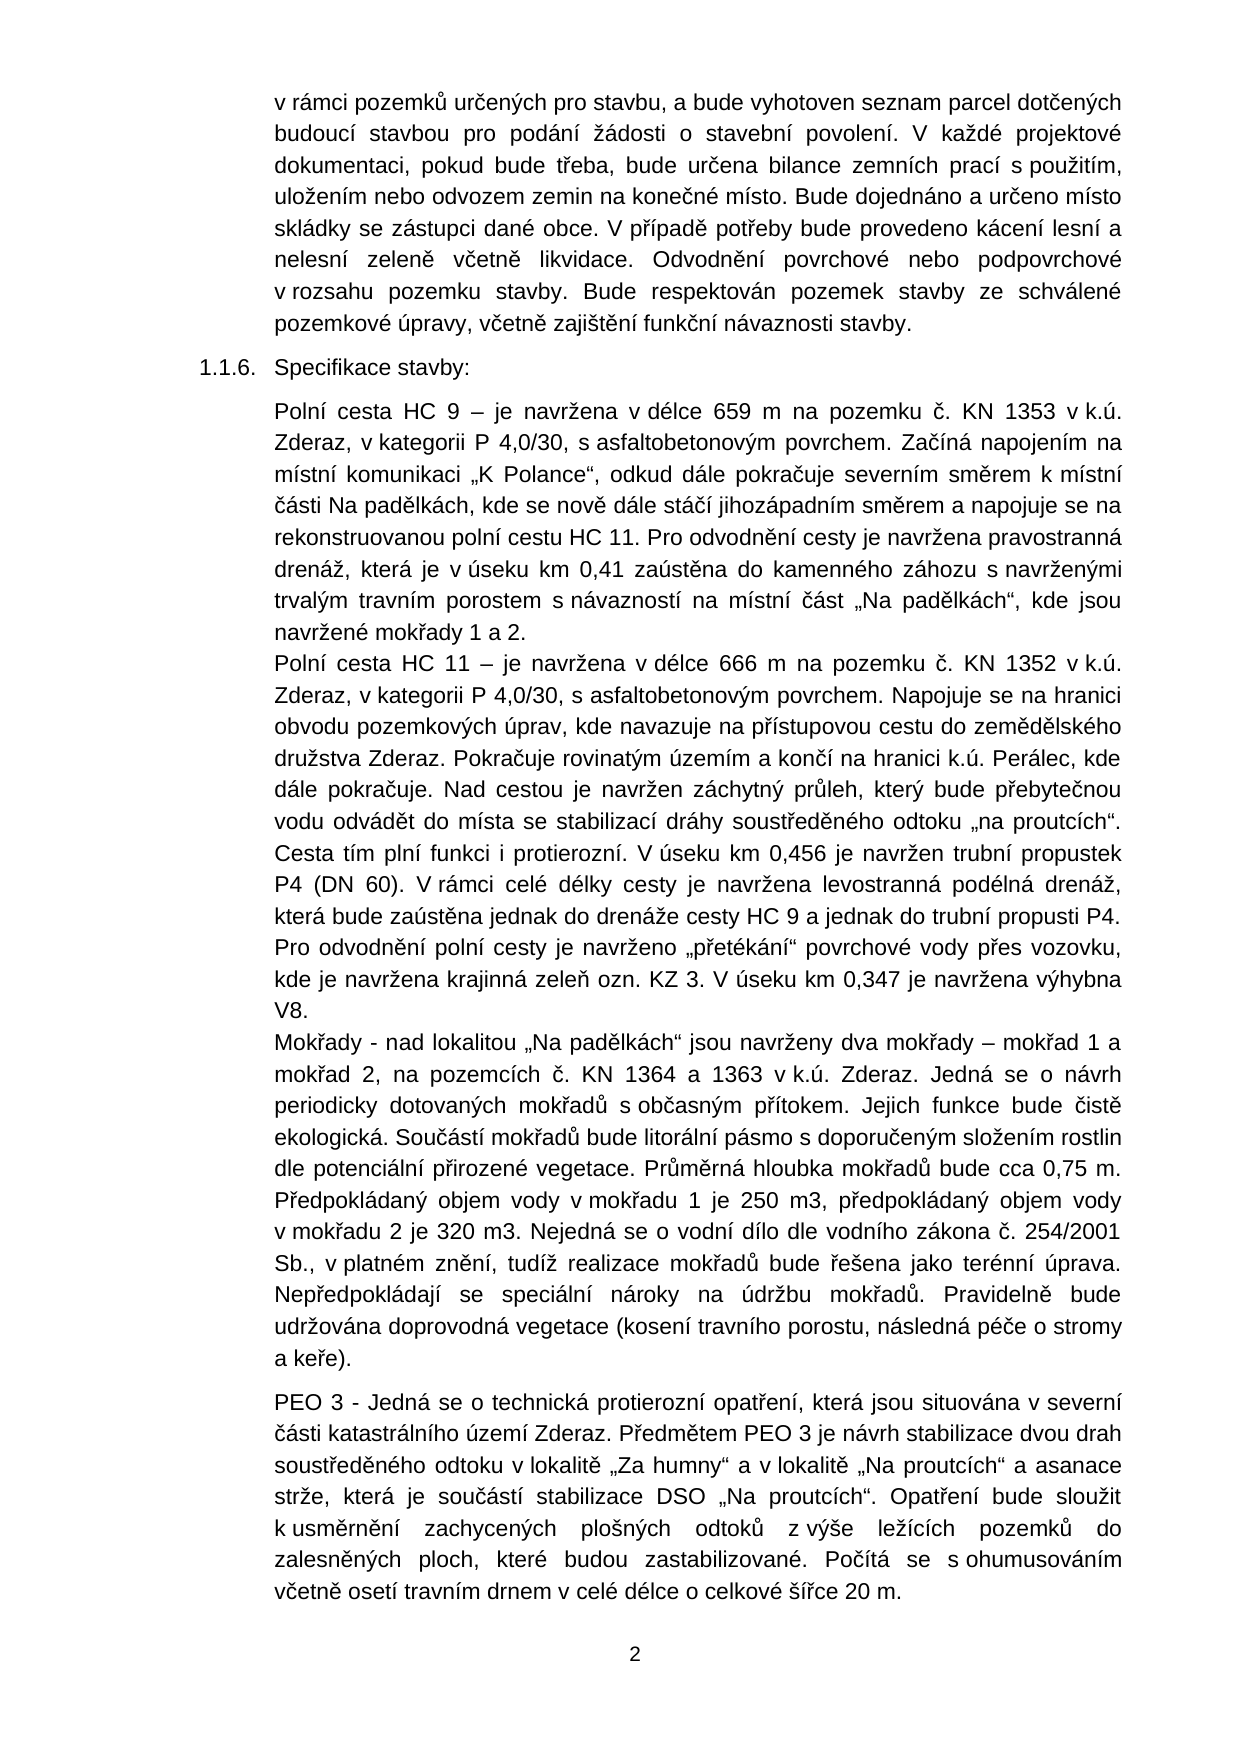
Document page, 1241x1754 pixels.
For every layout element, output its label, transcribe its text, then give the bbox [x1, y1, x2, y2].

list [199, 89, 1122, 336]
list Polní cesta HC 11 – je navržena v délce 666 m na pozemku č. KN 1352 v k.ú. Zderaz, v kategorii P 4,0/30, s asfaltobetonovým povrchem. Napojuje se na hranici obvodu pozemkových úprav, kde navazuje na přístupovou cestu do zemědělského družstva Zderaz. Pokračuje rovinatým územím a končí na hranici k.ú. Perálec, kde dále pokračuje. Nad cestou je navržen záchytný průleh, který bude přebytečnou vodu odvádět do místa se stabilizací dráhy soustředěného odtoku „na proutcích“. Cesta tím plní funkci i protierozní. V úseku km 0,456 je navržen trubní propustek P4 (DN 60). V rámci celé délky cesty je navržena levostranná podélná drenáž, která bude zaústěna jednak do drenáže cesty HC 9 a jednak do trubní propusti P4. Pro odvodnění polní cesty je navrženo „přetékání“ povrchové vody přes vozovku, kde je navržena krajinná zeleň ozn. KZ 3. V úseku km 0,347 je navržena výhybna V8. [274, 650, 1122, 1024]
list Specifikace stavby: [199, 354, 1122, 380]
list PEO 3 - Jedná se o technická protierozní opatření, která jsou situována v severní části katastrálního území Zderaz. Předmětem PEO 3 je návrh stabilizace dvou drah soustředěného odtoku v lokalitě „Za humny“ a v lokalitě „Na proutcích“ a asanace strže, která je součástí stabilizace DSO „Na proutcích“. Opatření bude sloužit k usměrnění zachycených plošných odtoků z výše ležících pozemků do zalesněných ploch, které budou zastabilizované. Počítá se s ohumusováním včetně osetí travním drnem v celé délce o celkové šířce 20 m. [274, 1389, 1122, 1604]
list Mokřady - nad lokalitou „Na padělkách“ jsou navrženy dva mokřady – mokřad 1 a mokřad 2, na pozemcích č. KN 1364 a 1363 v k.ú. Zderaz. Jedná se o návrh periodicky dotovaných mokřadů s občasným přítokem. Jejich funkce bude čistě ekologická. Součástí mokřadů bude litorální pásmo s doporučeným složením rostlin dle potenciální přirozené vegetace. Průměrná hloubka mokřadů bude cca 0,75 m. Předpokládaný objem vody v mokřadu 1 je 250 m3, předpokládaný objem vody v mokřadu 2 je 320 m3. Nejedná se o vodní dílo dle vodního zákona č. 254/2001 Sb., v platném znění, tudíž realizace mokřadů bude řešena jako terénní úprava. Nepředpokládají se speciální nároky na údržbu mokřadů. Pravidelně bude udržována doprovodná vegetace (kosení travního porostu, následná péče o stromy a keře). [274, 1029, 1122, 1371]
list Polní cesta HC 9 – je navržena v délce 659 m na pozemku č. KN 1353 v k.ú. Zderaz, v kategorii P 4,0/30, s asfaltobetonovým povrchem. Začíná napojením na místní komunikaci „K Polance“, odkud dále pokračuje severním směrem k místní části Na padělkách, kde se nově dále stáčí jihozápadním směrem a napojuje se na rekonstruovanou polní cestu HC 11. Pro odvodnění cesty je navržena pravostranná drenáž, která je v úseku km 0,41 zaústěna do kamenného záhozu s navrženými trvalým travním porostem s návazností na místní část „Na padělkách“, kde jsou navržené mokřady 1 a 2. [274, 398, 1122, 645]
